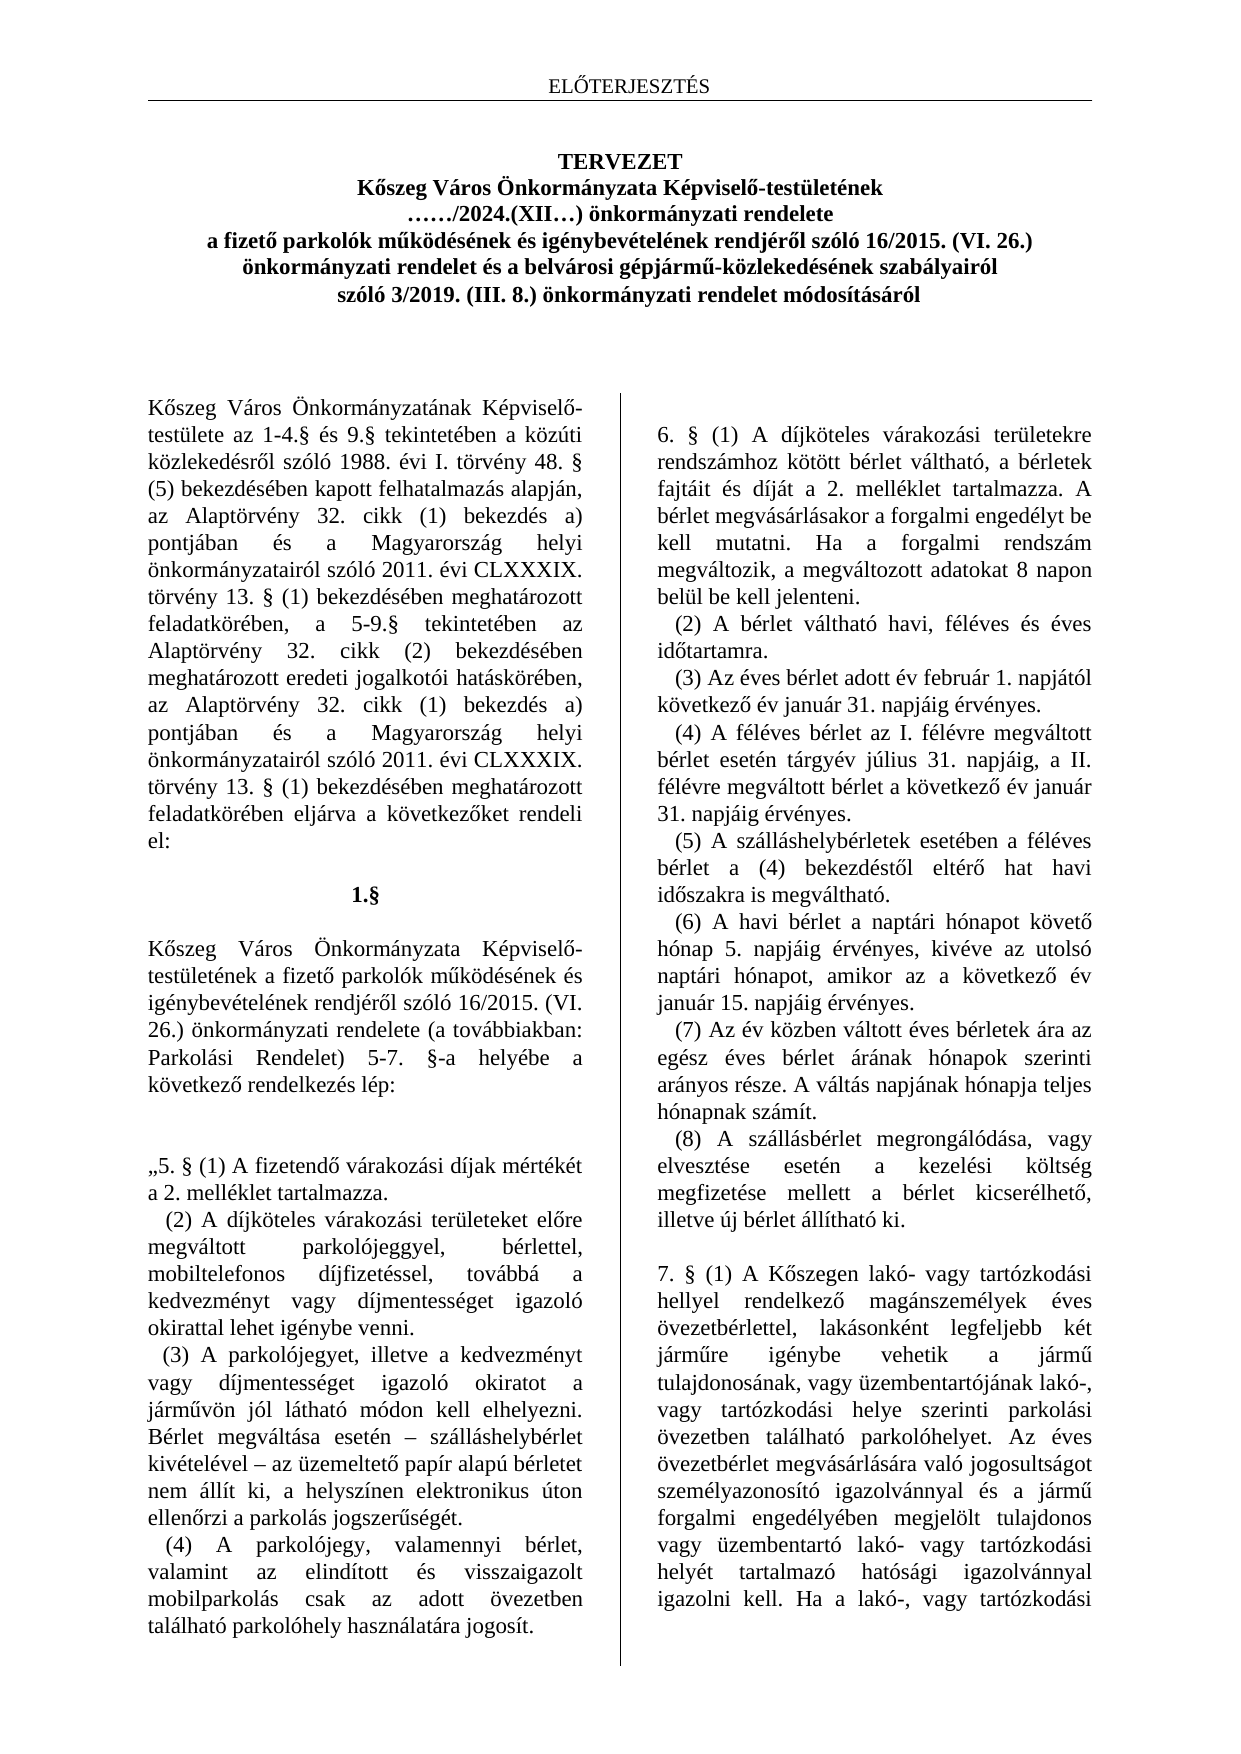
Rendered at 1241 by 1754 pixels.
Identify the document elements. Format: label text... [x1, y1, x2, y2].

text 6. § (1) A díjköteles várakozási területekre rendszámhoz kötött bérlet váltható, a bérletek fajtáit és díját a 2. melléklet tartalmazza. A bérlet megvásárlásakor a forgalmi engedélyt be kell mutatni. Ha a forgalmi rendszám megváltozik, a megváltozott adatokat 8 napon belül be kell jelenteni. [657, 420, 1092, 610]
text (4) A féléves bérlet az I. félévre megváltott bérlet esetén tárgyév július 31. napjáig, a II. félévre megváltott bérlet a következő év január 31. napjáig érvényes. [657, 718, 1092, 827]
text (3) A parkolójegyet, illetve a kedvezményt vagy díjmentességet igazoló okiratot a járművön jól látható módon kell elhelyezni. Bérlet megváltása esetén – szálláshelybérlet kivételével – az üzemeltető papír alapú bérletet nem állít ki, a helyszínen elektronikus úton ellenőrzi a parkolás jogszerűségét. [148, 1341, 583, 1531]
text 1.§ [148, 881, 583, 908]
text Kőszeg Város Önkormányzata Képviselő-testületének [148, 174, 1092, 200]
text a fizető parkolók működésének és igénybevételének rendjéről szóló 16/2015. (VI. 26.) önkormányzati rendelet és a belvárosi gépjármű-közlekedésének szabályairól [148, 227, 1092, 279]
text (3) Az éves bérlet adott év február 1. napjától következő év január 31. napjáig érvényes. [657, 664, 1092, 718]
text (5) A szálláshelybérletek esetében a féléves bérlet a (4) bekezdéstől eltérő hat havi időszakra is megváltható. [657, 827, 1092, 908]
text Kőszeg Város Önkormányzata Képviselő-testületének a fizető parkolók működésének és igénybevételének rendjéről szóló 16/2015. (VI. 26.) önkormányzati rendelete (a továbbiakban: Parkolási Rendelet) 5-7. §-a helyébe a következő rendelkezés lép: [148, 935, 583, 1097]
text Kőszeg Város Önkormányzatának Képviselő-testülete az 1-4.§ és 9.§ tekintetében a közúti közlekedésről szóló 1988. évi I. törvény 48. § (5) bekezdésében kapott felhatalmazás alapján, az Alaptörvény 32. cikk (1) bekezdés a) pontjában és a Magyarország helyi önkormányzatairól szóló 2011. évi CLXXXIX. törvény 13. § (1) bekezdésében meghatározott feladatkörében, a 5-9.§ tekintetében az Alaptörvény 32. cikk (2) bekezdésében meghatározott eredeti jogalkotói hatáskörében, az Alaptörvény 32. cikk (1) bekezdés a) pontjában és a Magyarország helyi önkormányzatairól szóló 2011. évi CLXXXIX. törvény 13. § (1) bekezdésében meghatározott feladatkörében eljárva a következőket rendeli el: [148, 393, 583, 854]
text ……/2024.(XII…) önkormányzati rendelete [148, 200, 1092, 227]
text (8) A szállásbérlet megrongálódása, vagy elvesztése esetén a kezelési költség megfizetése mellett a bérlet kicserélhető, illetve új bérlet állítható ki. [657, 1124, 1092, 1233]
text (7) Az év közben váltott éves bérletek ára az egész éves bérlet árának hónapok szerinti arányos része. A váltás napjának hónapja teljes hónapnak számít. [657, 1016, 1092, 1124]
text TERVEZET [148, 148, 1092, 174]
text szóló 3/2019. (III. 8.) önkormányzati rendelet módosításáról [148, 279, 1092, 309]
text (2) A bérlet váltható havi, féléves és éves időtartamra. [657, 610, 1092, 664]
text (6) A havi bérlet a naptári hónapot követő hónap 5. napjáig érvényes, kivéve az utolsó naptári hónapot, amikor az a következő év január 15. napjáig érvényes. [657, 908, 1092, 1016]
text (2) A díjköteles várakozási területeket előre megváltott parkolójeggyel, bérlettel, mobiltelefonos díjfizetéssel, továbbá a kedvezményt vagy díjmentességet igazoló okirattal lehet igénybe venni. [148, 1206, 583, 1341]
text „5. § (1) A fizetendő várakozási díjak mértékét a 2. melléklet tartalmazza. [148, 1152, 583, 1206]
text (4) A parkolójegy, valamennyi bérlet, valamint az elindított és visszaigazolt mobilparkolás csak az adott övezetben található parkolóhely használatára jogosít. [148, 1531, 583, 1639]
